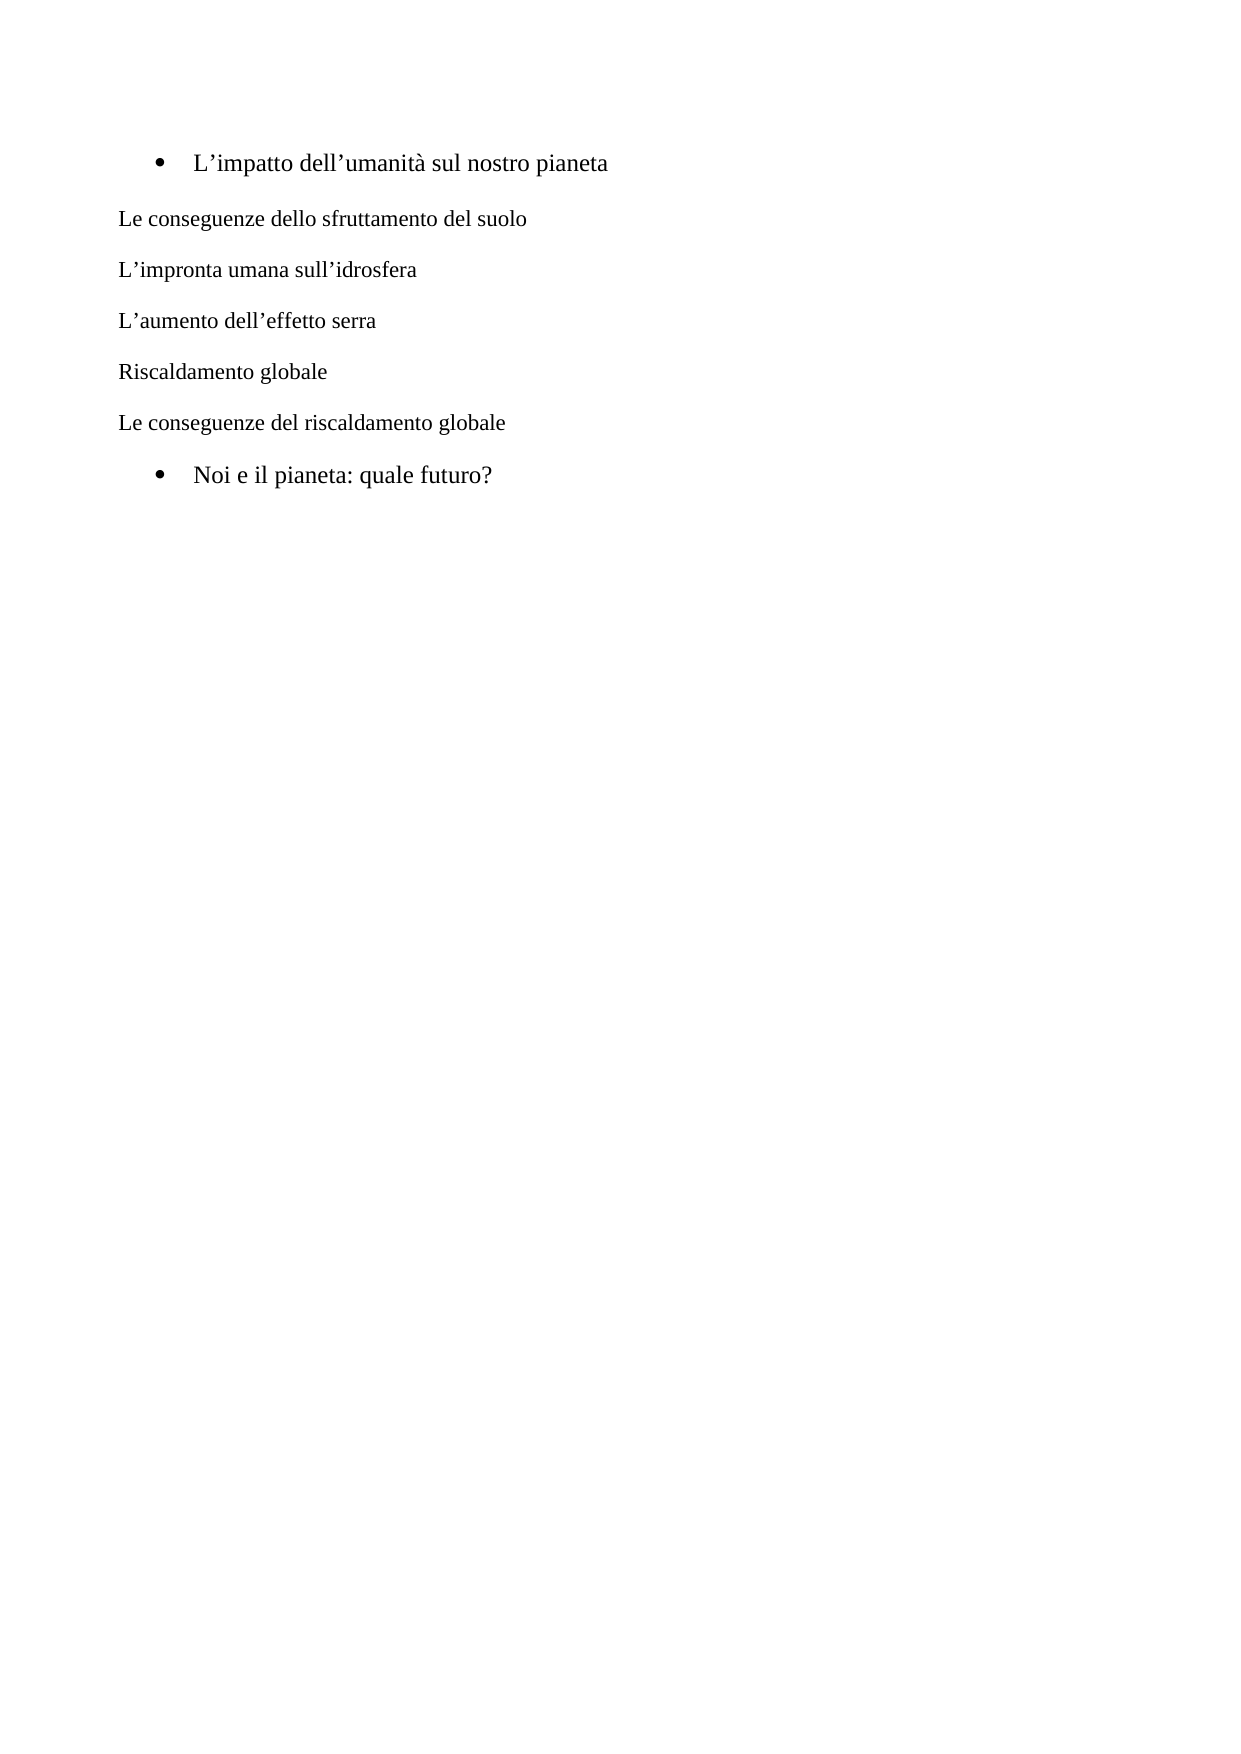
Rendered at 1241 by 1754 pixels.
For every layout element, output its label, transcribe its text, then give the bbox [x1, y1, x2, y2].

list Noi e il pianeta: quale futuro? [156, 460, 1122, 489]
text Riscaldamento globale [118, 358, 1122, 385]
text L’impronta umana sull’idrosfera [118, 256, 1122, 283]
list L’impatto dell’umanità sul nostro pianeta [156, 148, 1122, 176]
text L’aumento dell’effetto serra [118, 307, 1122, 334]
text Le conseguenze del riscaldamento globale [118, 409, 1122, 436]
text Le conseguenze dello sfruttamento del suolo [118, 205, 1122, 232]
